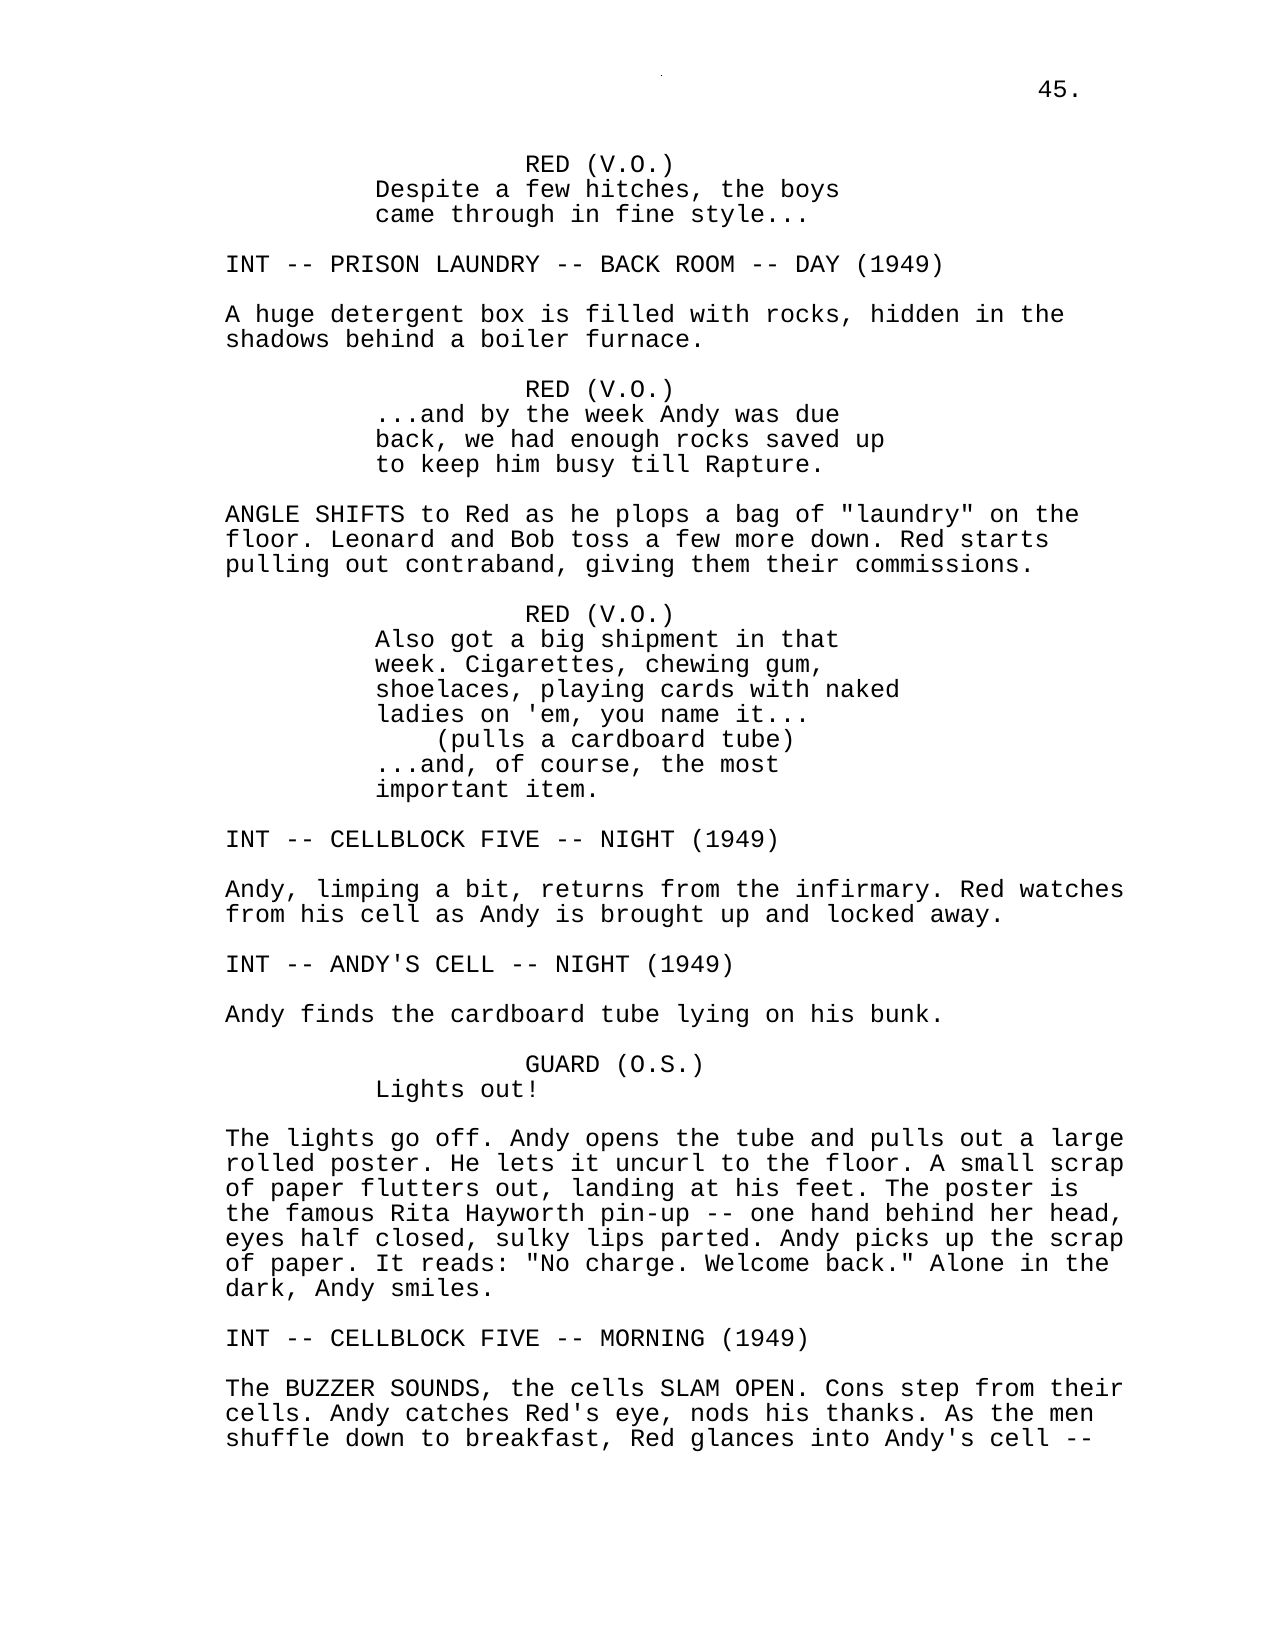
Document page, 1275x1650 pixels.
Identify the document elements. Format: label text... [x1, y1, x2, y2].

text GUARD (O.S.) [525, 1052, 1135, 1077]
text Andy, limping a bit, returns from the infirmary. Red watches from his cell as Andy is brought up and locked away. [225, 877, 1135, 927]
text The lights go off. Andy opens the tube and pulls out a large rolled poster. He lets it uncurl to the floor. A small scrap of paper flutters out, landing at his feet. The poster is the famous Rita Hayworth pin-up -- one hand behind her head, eyes half closed, sulky lips parted. Andy picks up the scrap of paper. It reads: "No charge. Welcome back." Alone in the dark, Andy smiles. [225, 1127, 1135, 1302]
text Lights out! [375, 1077, 1135, 1102]
text shoelaces, playing cards with naked [375, 677, 1135, 702]
text ladies on 'em, you name it... [375, 702, 1135, 727]
text Andy finds the cardboard tube lying on his bunk. [225, 1002, 1135, 1027]
text INT -- CELLBLOCK FIVE -- MORNING (1949) [225, 1327, 1135, 1352]
text came through in fine style... [375, 202, 1135, 227]
text ...and by the week Andy was due [375, 402, 1135, 427]
text Despite a few hitches, the boys [375, 177, 1135, 202]
text ANGLE SHIFTS to Red as he plops a bag of "laundry" on the floor. Leonard and Bob toss a few more down. Red starts pulling out contraband, giving them their commissions. [225, 502, 1095, 577]
text important item. [375, 777, 1135, 802]
text A huge detergent box is filled with rocks, hidden in the shadows behind a boiler furnace. [225, 302, 1080, 352]
text week. Cigarettes, chewing gum, [375, 652, 1135, 677]
text INT -- CELLBLOCK FIVE -- NIGHT (1949) [225, 827, 1135, 852]
text RED (V.O.) [525, 377, 1135, 402]
text Also got a big shipment in that [375, 627, 1135, 652]
text RED (V.O.) [525, 602, 1135, 627]
text INT -- ANDY'S CELL -- NIGHT (1949) [225, 952, 1135, 977]
text INT -- PRISON LAUNDRY -- BACK ROOM -- DAY (1949) [225, 252, 1135, 277]
text ...and, of course, the most [375, 752, 1135, 777]
text to keep him busy till Rapture. [375, 452, 1135, 477]
text (pulls a cardboard tube) [435, 727, 1135, 752]
text back, we had enough rocks saved up [375, 427, 1135, 452]
text The BUZZER SOUNDS, the cells SLAM OPEN. Cons step from their cells. Andy catches Red's eye, nods his thanks. As the men shuffle down to breakfast, Red glances into Andy's cell -- [225, 1376, 1135, 1452]
text 45. [1037, 77, 1135, 102]
text RED (V.O.) [525, 152, 1135, 177]
